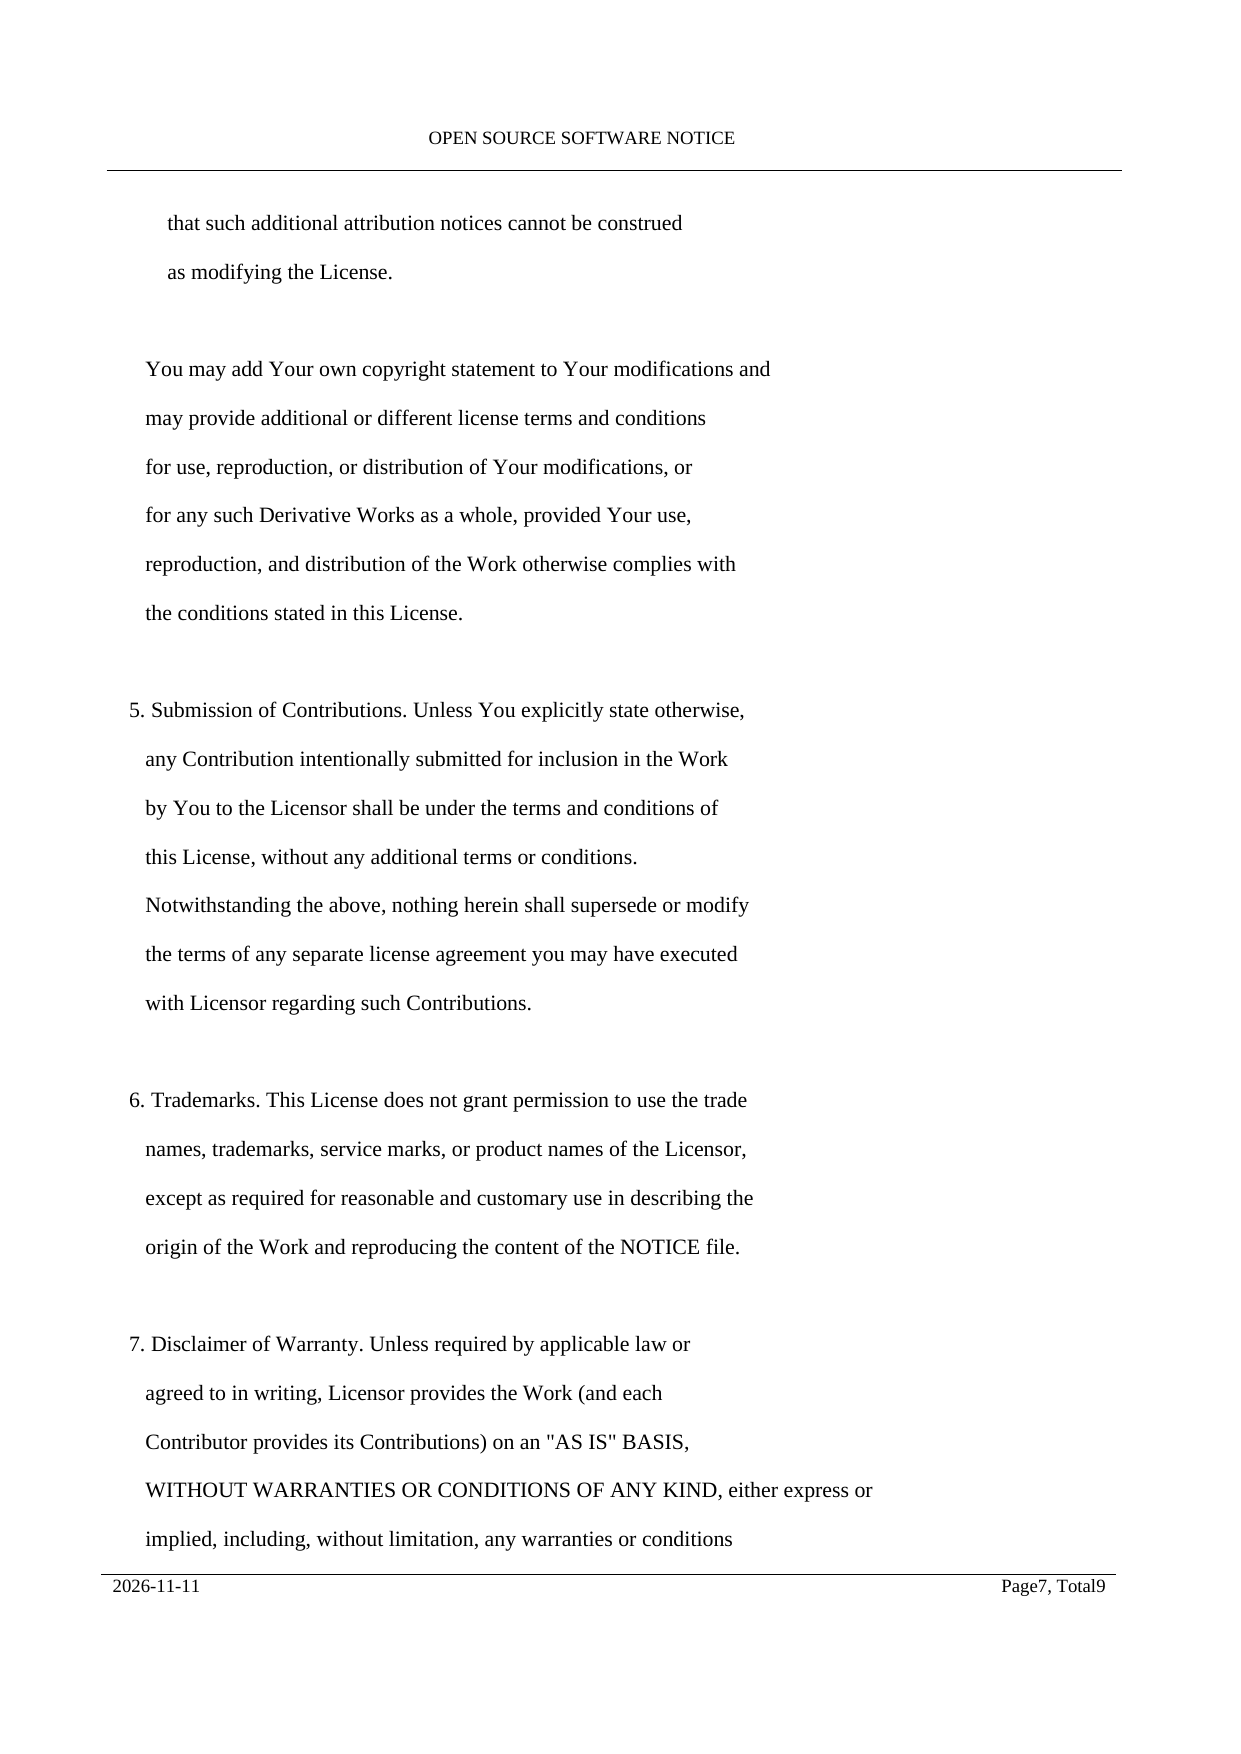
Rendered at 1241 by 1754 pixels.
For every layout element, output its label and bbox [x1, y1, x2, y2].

text [112, 206, 1128, 1555]
